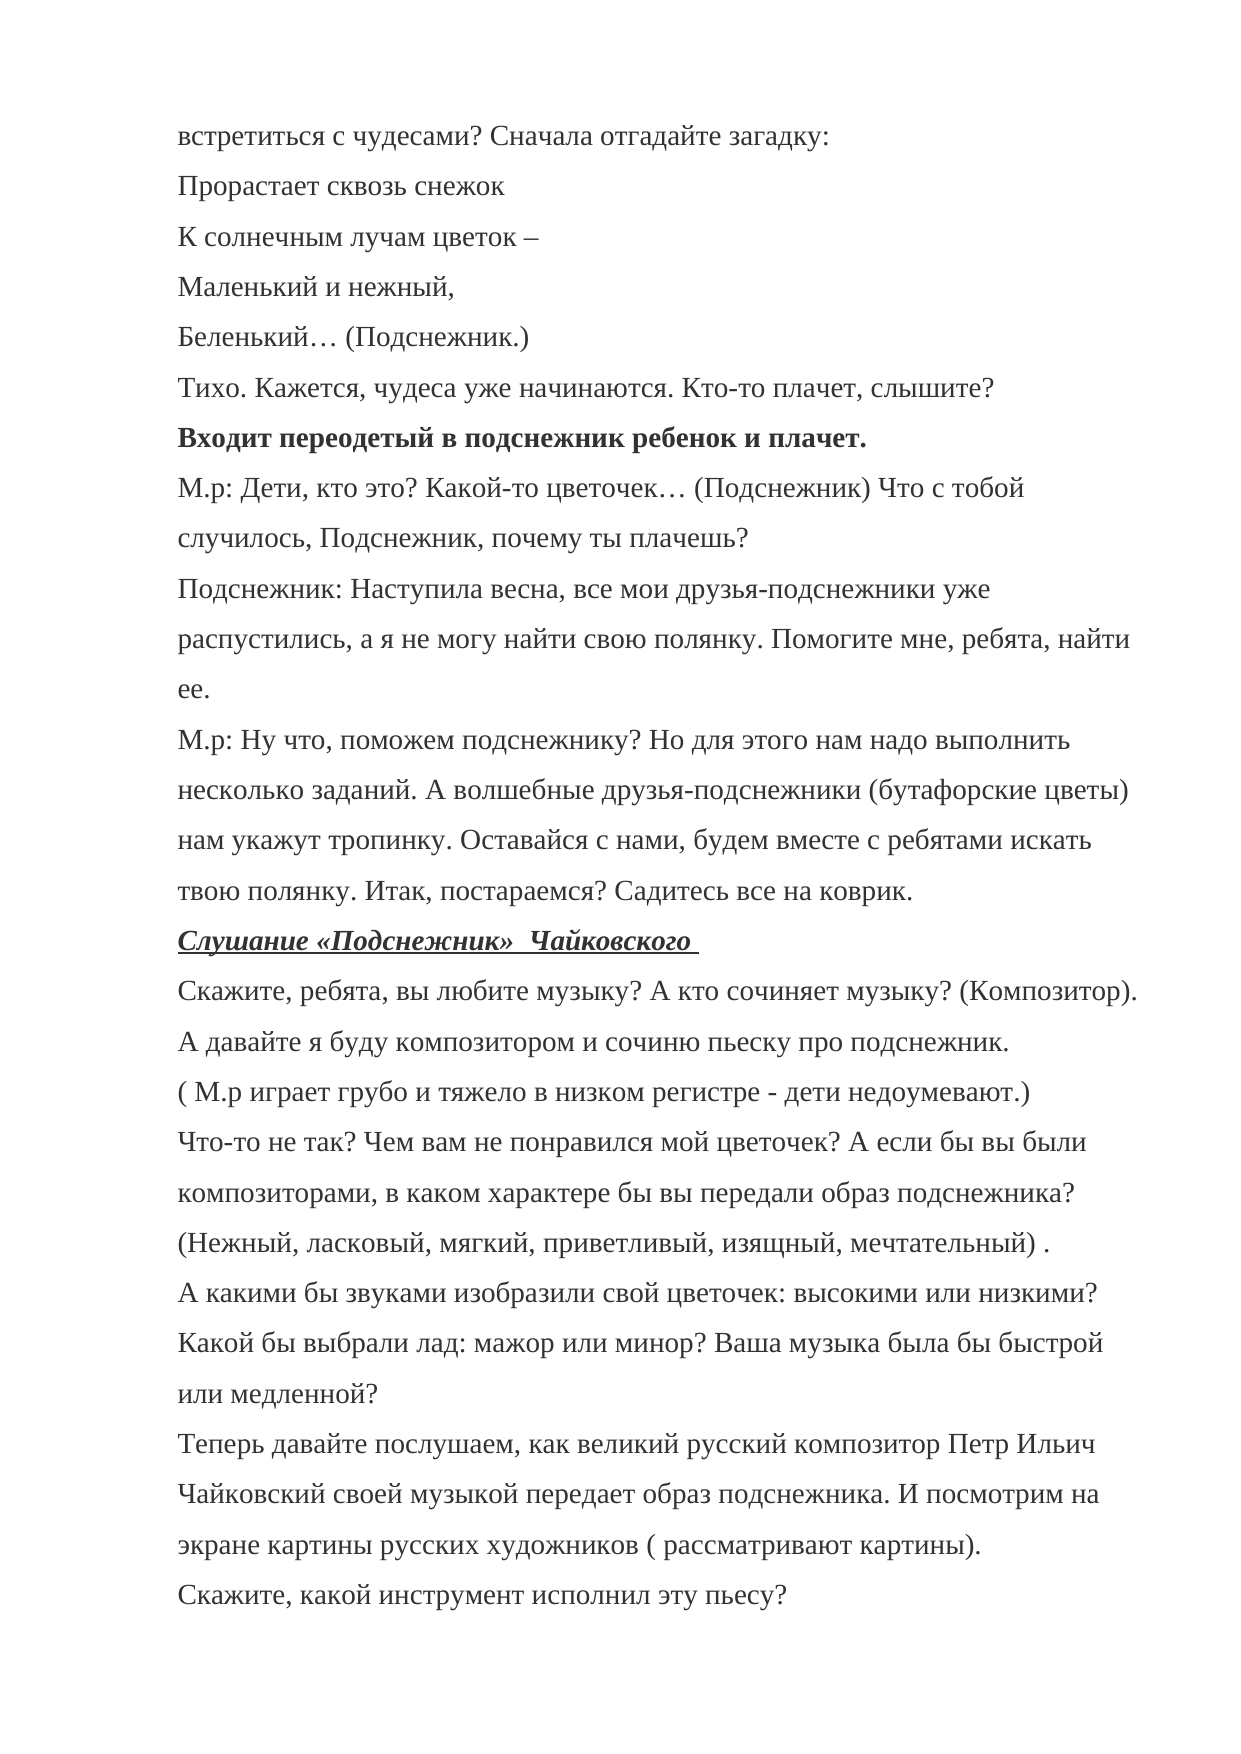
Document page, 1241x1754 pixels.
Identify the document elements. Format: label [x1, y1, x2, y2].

text [177, 118, 1152, 1258]
text [177, 1275, 1152, 1611]
